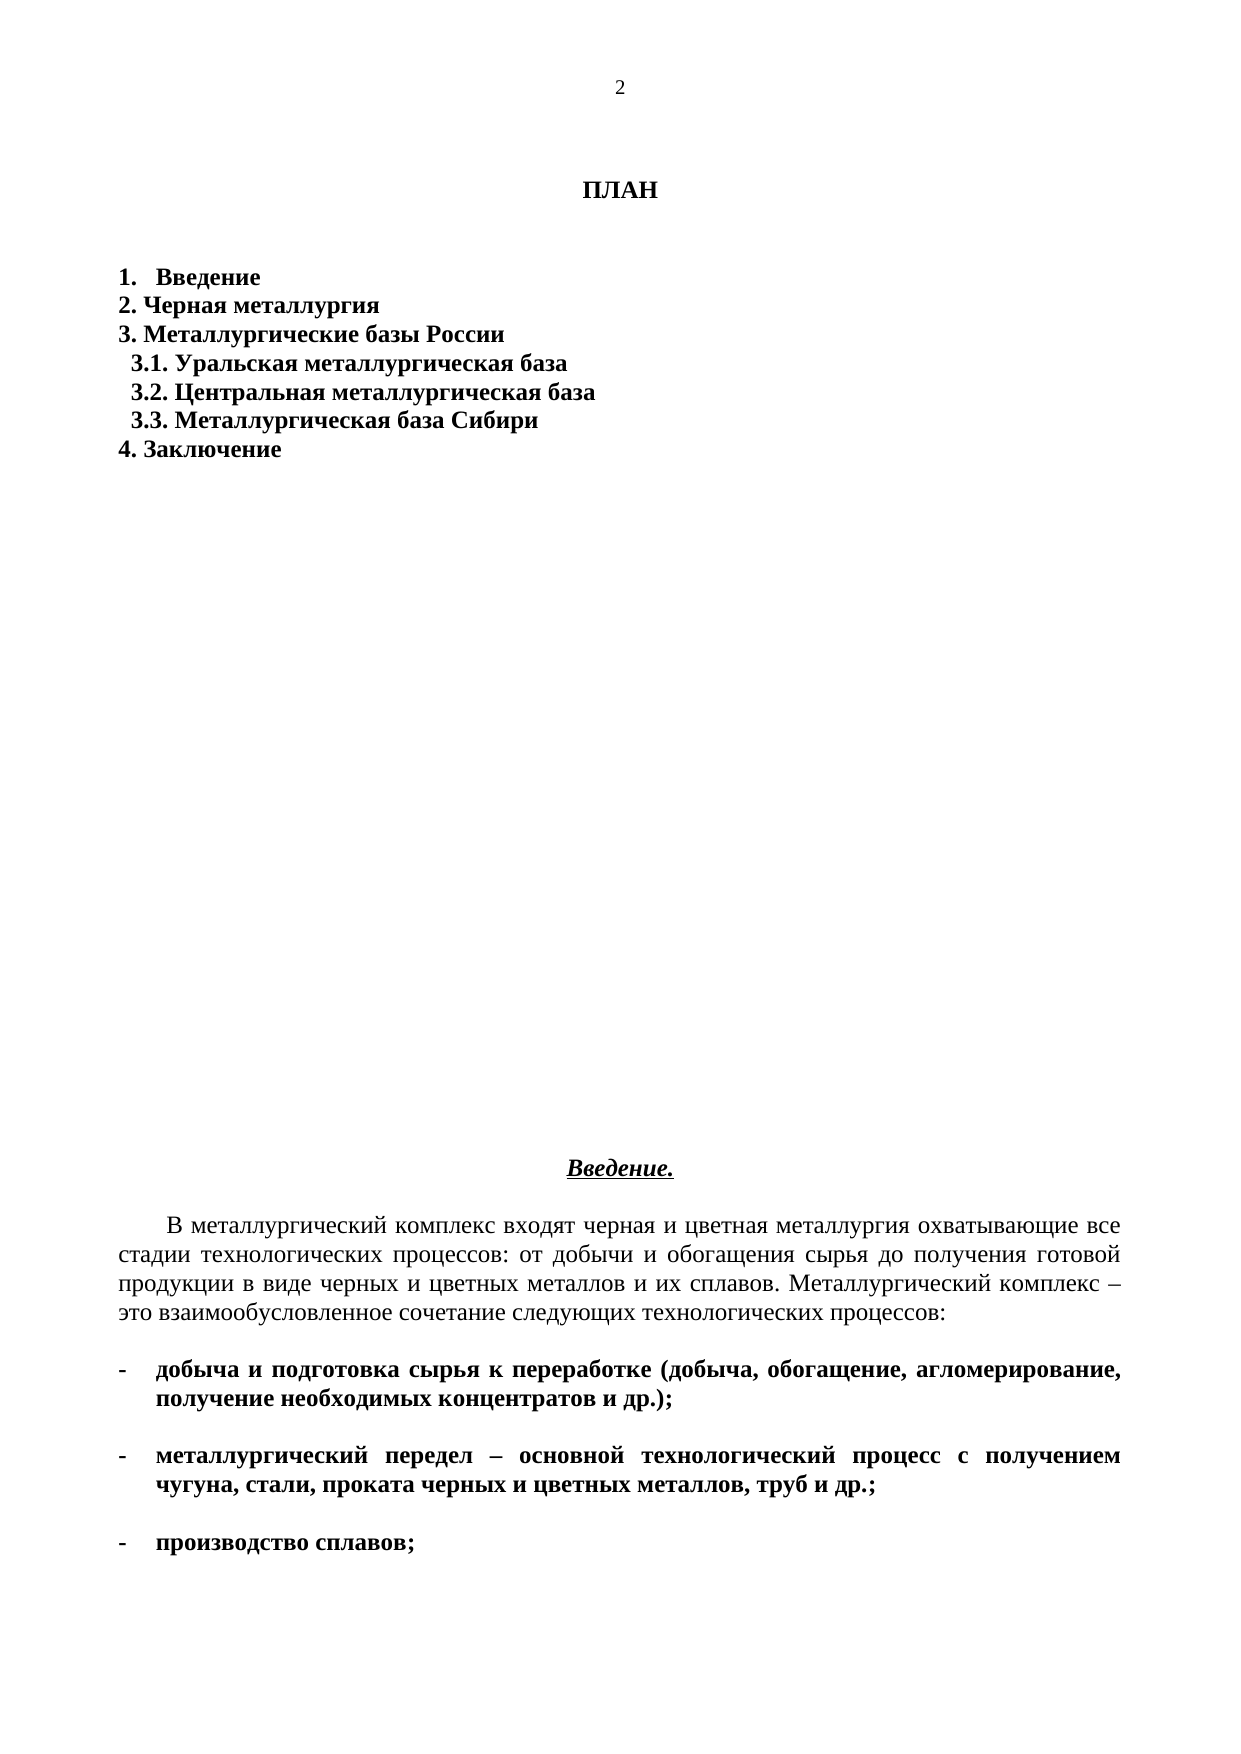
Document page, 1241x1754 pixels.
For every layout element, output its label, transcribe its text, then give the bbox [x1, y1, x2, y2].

text В металлургический комплекс входят черная и цветная металлургия охватывающие все стадии технологических процессов: от добычи и обогащения сырья до получения готовой продукции в виде черных и цветных металлов и их сплавов. Металлургический комплекс – это взаимообусловленное сочетание следующих технологических процессов: [118, 1211, 1122, 1326]
text 3.2. Центральная металлургическая база [118, 377, 1122, 406]
list производство сплавов; [118, 1527, 1122, 1556]
subtitle ПЛАН [118, 176, 1122, 204]
subtitle Введение [118, 262, 1122, 291]
text 3.1. Уральская металлургическая база [118, 348, 1122, 377]
text 3. Металлургические базы России [118, 319, 1122, 348]
list добыча и подготовка сырья к переработке (добыча, обогащение, агломерирование, получение необходимых концентратов и др.); [118, 1354, 1122, 1412]
text Введение. [118, 1153, 1122, 1182]
text 2. Черная металлургия [118, 291, 1122, 319]
text 3.3. Металлургическая база Сибири [118, 406, 1122, 434]
text 4. Заключение [118, 434, 1122, 463]
list металлургический передел – основной технологический процесс с получением чугуна, стали, проката черных и цветных металлов, труб и др.; [118, 1441, 1122, 1498]
